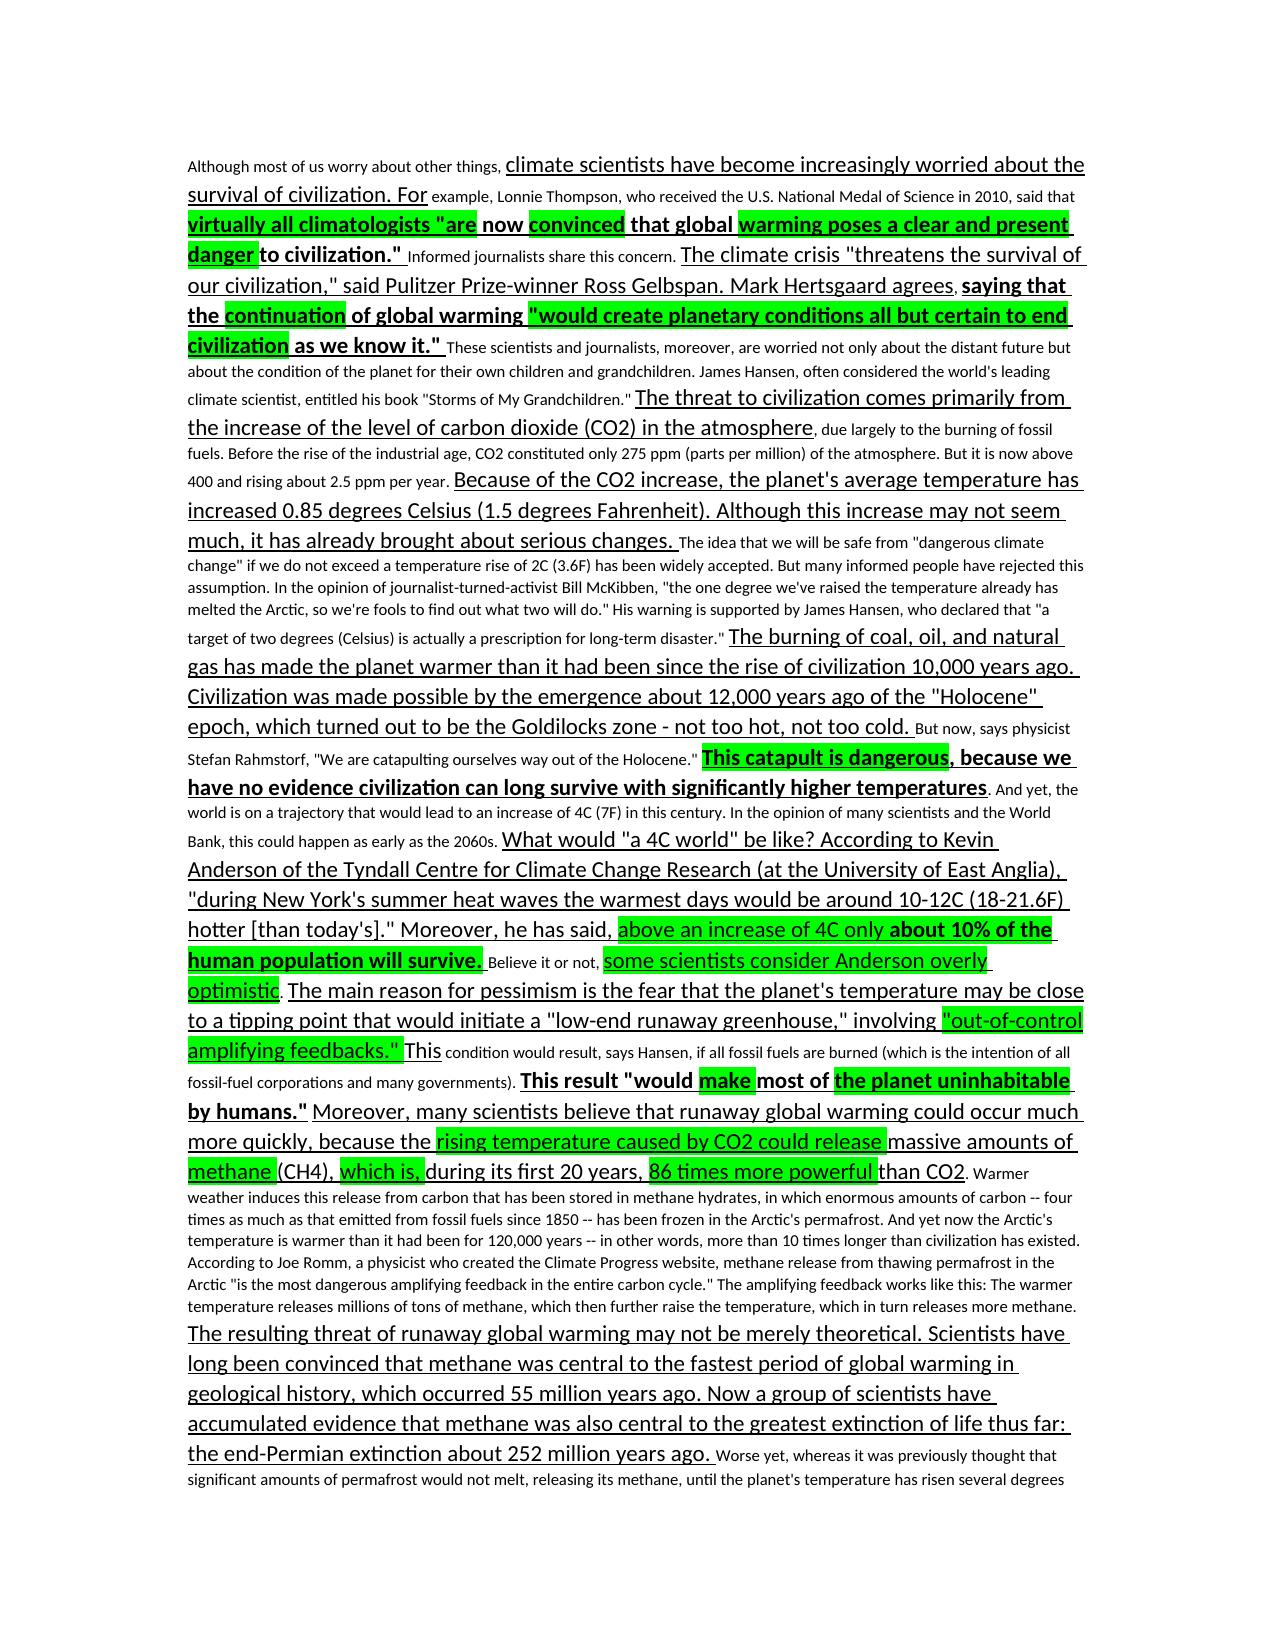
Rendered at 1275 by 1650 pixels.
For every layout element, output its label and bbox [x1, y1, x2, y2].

text [187, 150, 1087, 1489]
